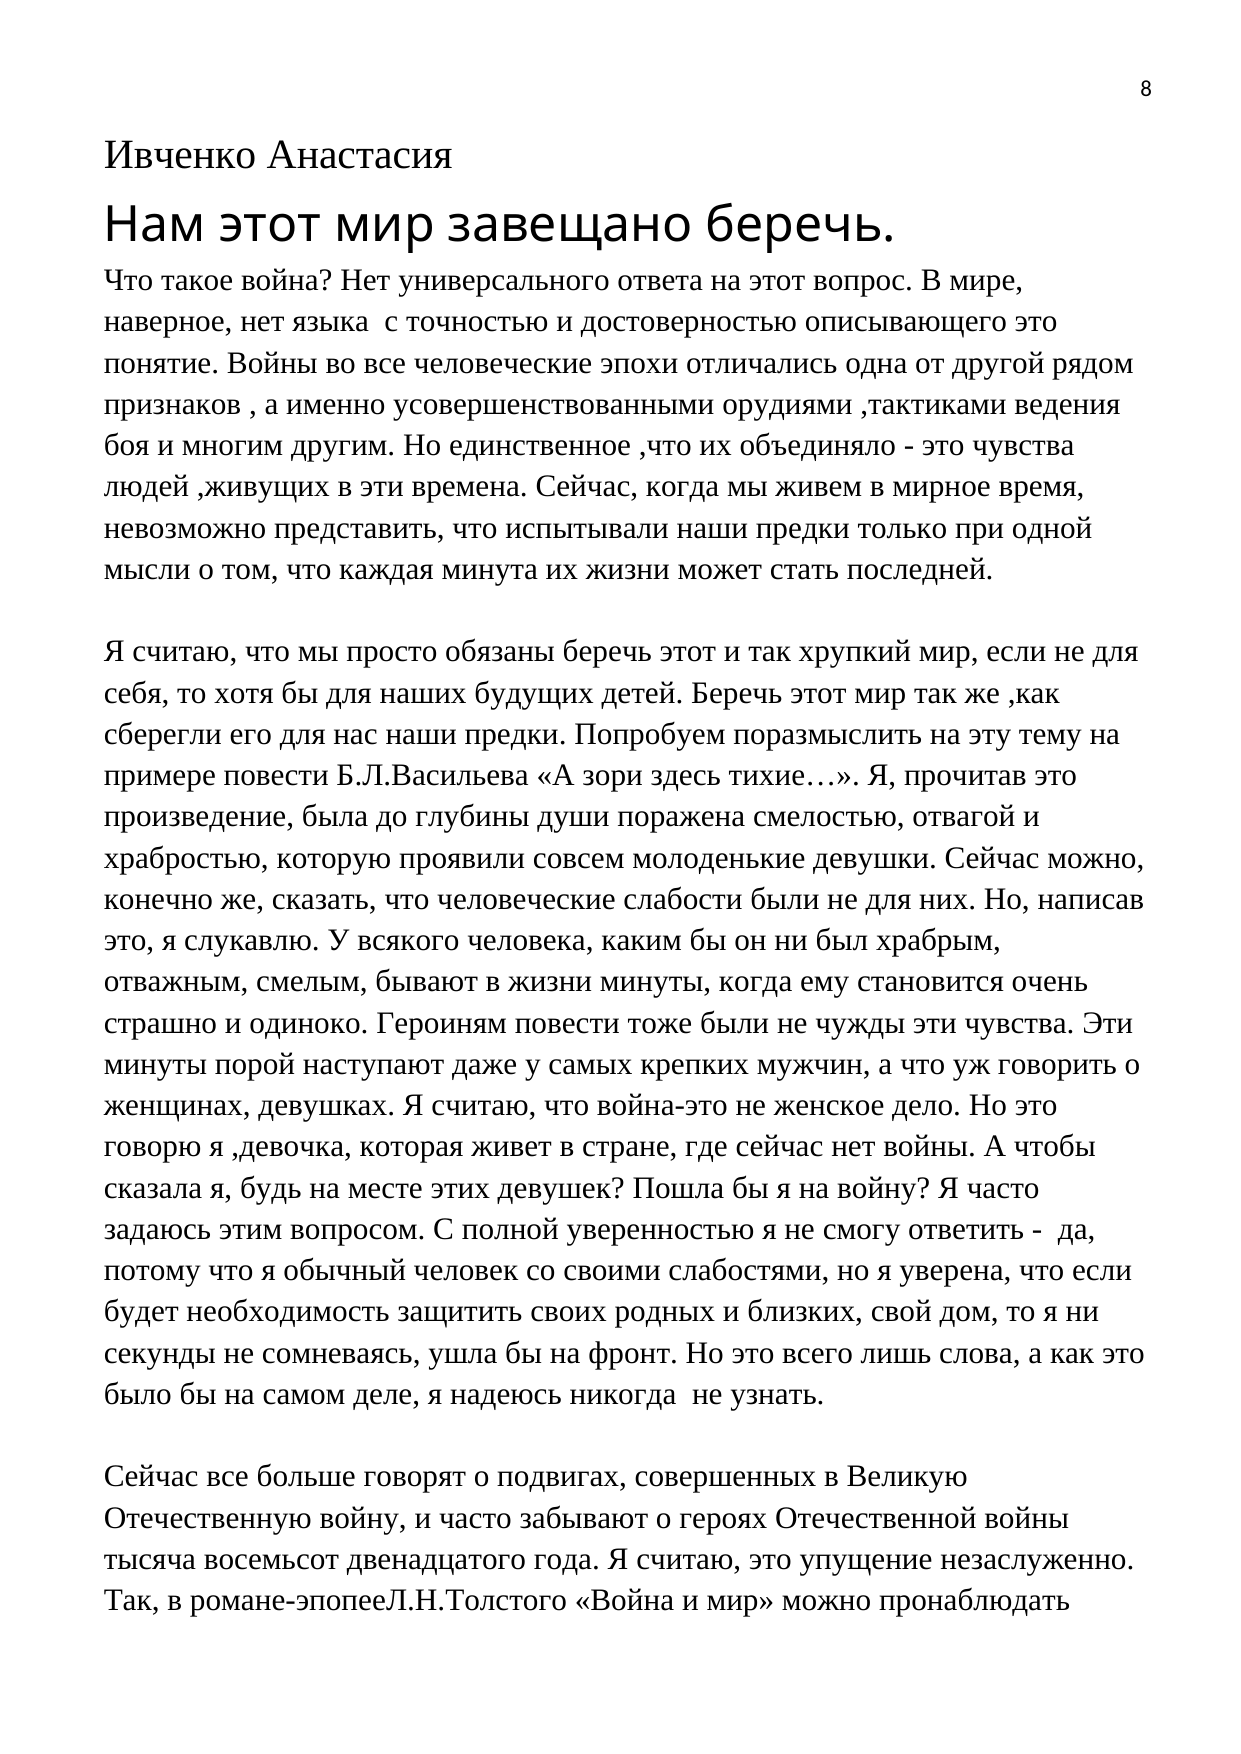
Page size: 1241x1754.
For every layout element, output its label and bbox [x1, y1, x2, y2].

text [103, 130, 1152, 1617]
